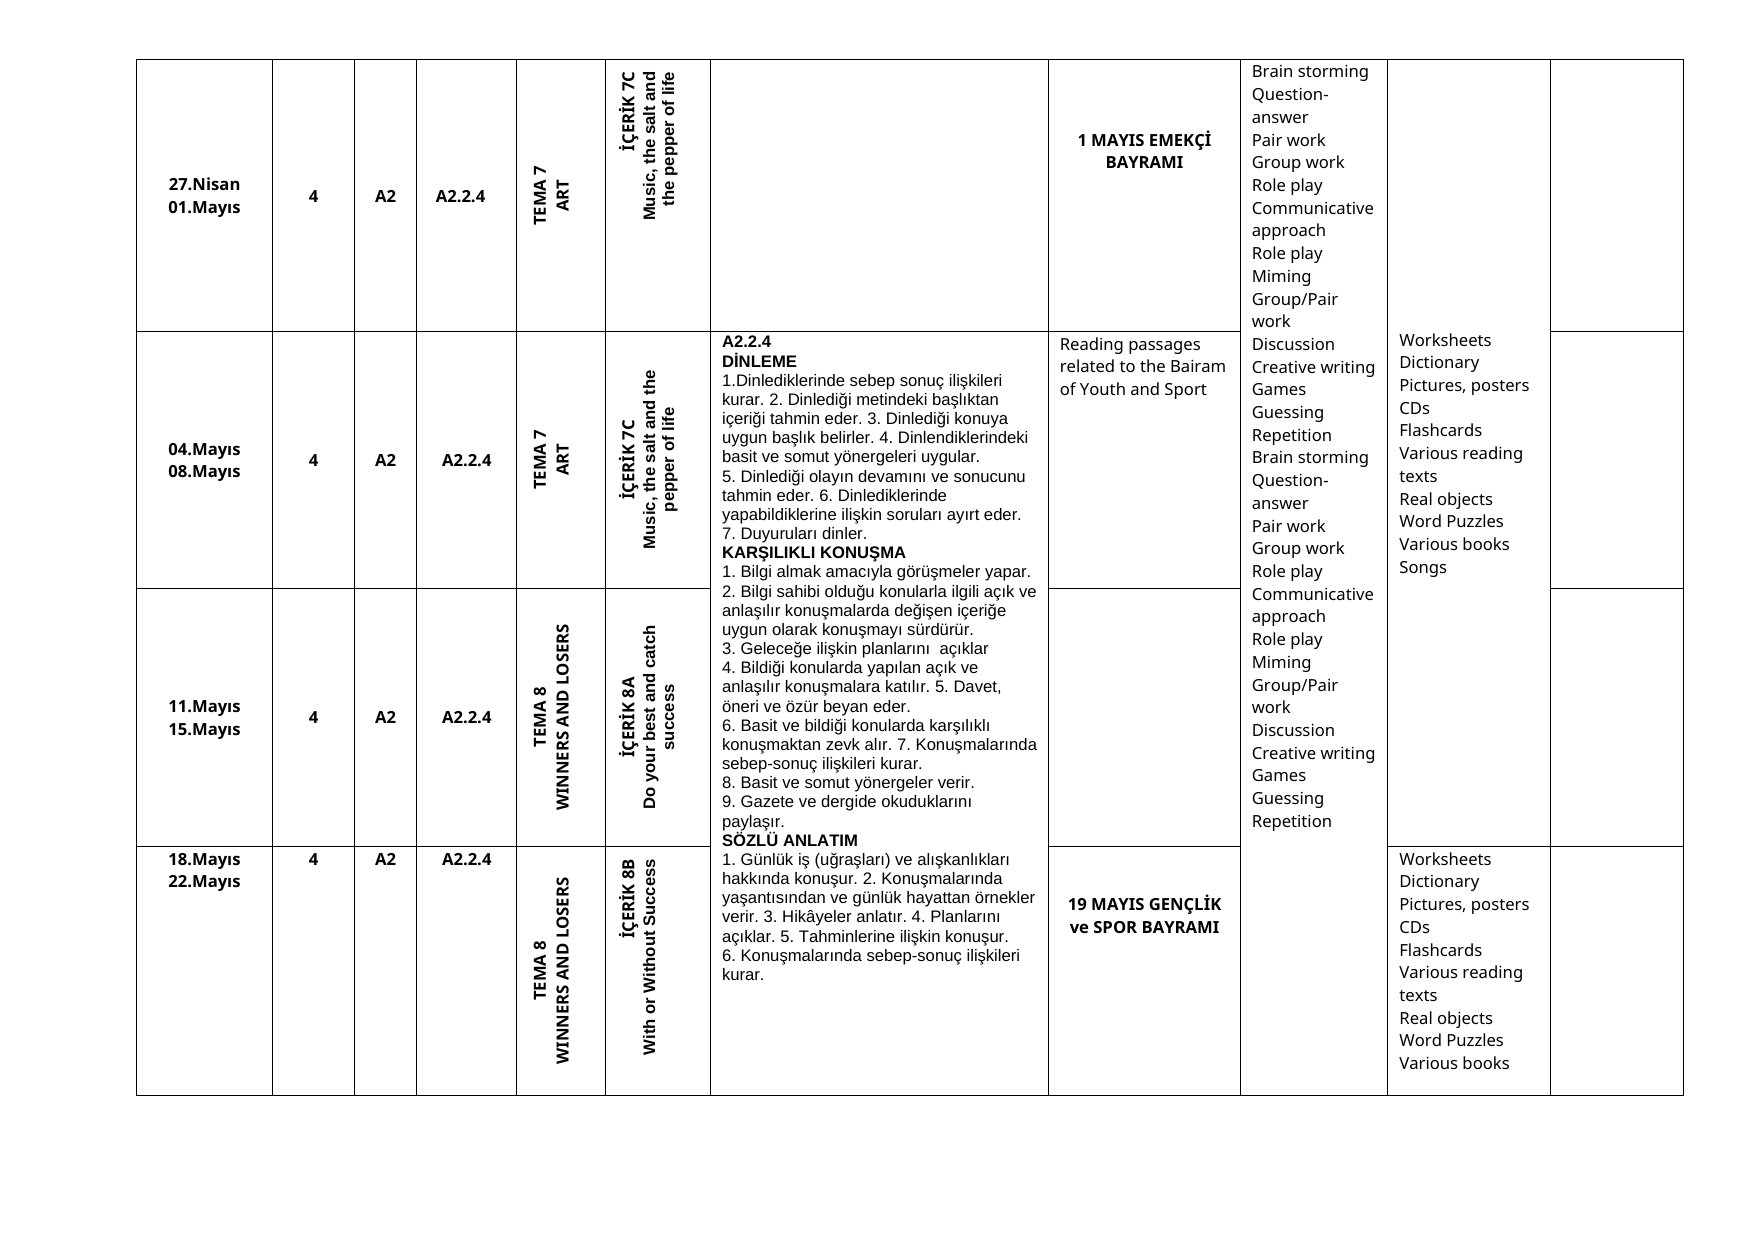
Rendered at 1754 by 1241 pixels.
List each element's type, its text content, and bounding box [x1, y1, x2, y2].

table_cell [606, 847, 710, 1095]
table_cell Reading passages related to the Bairam of Youth and Sport [1049, 332, 1240, 588]
table_cell [1551, 60, 1683, 331]
table_cell A2 [355, 589, 416, 846]
table_cell 4 [273, 60, 354, 331]
table_cell Worksheets Dictionary Pictures, posters CDs Flashcards Various reading texts Real objects Word Puzzles Various books Songs [1388, 60, 1550, 846]
table_cell A2 [355, 60, 416, 331]
table_cell 11.Mayıs 15.Mayıs [137, 589, 272, 846]
table_cell TEMA 8 WINNERS AND LOSERS [517, 589, 605, 846]
table_cell [1551, 589, 1683, 846]
table_cell 4 [273, 589, 354, 846]
table_cell A2.2.4 [417, 60, 516, 331]
table_cell Brain storming Question-answer Pair work Group work Role play Communicative approach Role play Miming Group/Pair work Discussion Creative writing Games Guessing Repetition Brain storming Question-answer Pair work Group work Role play Communicative approach Role play Miming Group/Pair work Discussion Creative writing Games Guessing Repetition [1241, 60, 1387, 1095]
table_cell 4 [273, 332, 354, 588]
table_cell 4 [273, 847, 354, 1095]
table_cell A2.2.4 DİNLEME 1.Dinlediklerinde sebep sonuç ilişkileri kurar. 2. Dinlediği metindeki başlıktan içeriği tahmin eder. 3. Dinlediği konuya uygun başlık belirler. 4. Dinlendiklerindeki basit ve somut yönergeleri uygular. 5. Dinlediği olayın devamını ve sonucunu tahmin eder. 6. Dinlediklerinde yapabildiklerine ilişkin soruları ayırt eder. 7. Duyuruları dinler. KARŞILIKLI KONUŞMA 1. Bilgi almak amacıyla görüşmeler yapar. 2. Bilgi sahibi olduğu konularla ilgili açık ve anlaşılır konuşmalarda değişen içeriğe uygun olarak konuşmayı sürdürür. 3. Geleceğe ilişkin planlarını açıklar 4. Bildiği konularda yapılan açık ve anlaşılır konuşmalara katılır. 5. Davet, öneri ve özür beyan eder. 6. Basit ve bildiği konularda karşılıklı konuşmaktan zevk alır. 7. Konuşmalarında sebep-sonuç ilişkileri kurar. 8. Basit ve somut yönergeler verir. 9. Gazete ve dergide okuduklarını paylaşır. SÖZLÜ ANLATIM 1. Günlük iş (uğraşları) ve alışkanlıkları hakkında konuşur. 2. Konuşmalarında yaşantısından ve günlük hayattan örnekler verir. 3. Hikâyeler anlatır. 4. Planlarını açıklar. 5. Tahminlerine ilişkin konuşur. 6. Konuşmalarında sebep-sonuç ilişkileri kurar. OKUMA 1. Gazete ve dergi okumaya istek duyar. 2. Kişisel mektuplarda anlatılanları belirler. 3. İlan, duyuru ve afişlerde verilen mesajı algılar. 4. Okuduklarında hikâye ögelerini belirler. 5. Okuduklarında sebep sonuç ilişkisi kurar. 6. Davetiyenin konusu, yeri, zamanını belirler. 7.Okuduğunun konusuna uygun başlık belirler. 8. Okuduklarındaki olayın devamını ve sonucunu tahmin eder. 9. Duyuruların konusunu belirler. 10. Reklamlarda verilen mesajları sorgular. YAZMA 1. Not alır. 2. Mektup yazar. 3. Okuduklarından belirlediği ifadelerle kısa yazılı metin oluşturur. 4. Okuyuculardan gelen dönütler doğrultusunda yazısını yeniden düzenler. 5. Basit duyuru, davetiye, slogan ve reklam yazar. 6. Yazdıklarının doğruluğunu ve uygunluğunu gözden geçirir. 7. Resmi yazıları kurallarına uygun yazar. 8. Uygun yazma stratejileri geliştirir. 9. İlan ve afiş hazırlar. 10. Dinledikleri/ okuduklarının konusuna uygun başlık yazar. 11. Günlük iş (uğraşları) ve alışkanlıkları hakkında yazar. 12. Dinledikleri/ okuduklarındaki olayın devamını ve sonucunu yazar [711, 332, 1048, 1095]
table_cell TEMA 7 ART [517, 332, 605, 588]
table_cell İÇERİK 7C Music, the salt and the pepper of life [606, 60, 710, 331]
table_cell TEMA 7 ART [517, 60, 605, 331]
table_cell 04.Mayıs 08.Mayıs [137, 332, 272, 588]
table_cell A2 [355, 847, 416, 1095]
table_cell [517, 847, 605, 1095]
table_cell 19 MAYIS GENÇLİK ve SPOR BAYRAMI [1049, 847, 1240, 1095]
table_cell A2.2.4 [417, 589, 516, 846]
table_cell A2.2.4 [417, 332, 516, 588]
table_cell 1 MAYIS EMEKÇİ BAYRAMI [1049, 60, 1240, 331]
table_cell İÇERİK 7C Music, the salt and the pepper of life [606, 332, 710, 588]
table_cell [1049, 589, 1240, 846]
table_cell A2.2.4 [417, 847, 516, 1095]
table_cell [1551, 847, 1683, 1095]
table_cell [1388, 847, 1550, 1095]
table_cell A2 [355, 332, 416, 588]
table_cell [1551, 332, 1683, 588]
table_cell 18.Mayıs 22.Mayıs [137, 847, 272, 1095]
table_cell 27.Nisan 01.Mayıs [137, 60, 272, 331]
table_cell İÇERİK 8A Do your best and catch success [606, 589, 710, 846]
